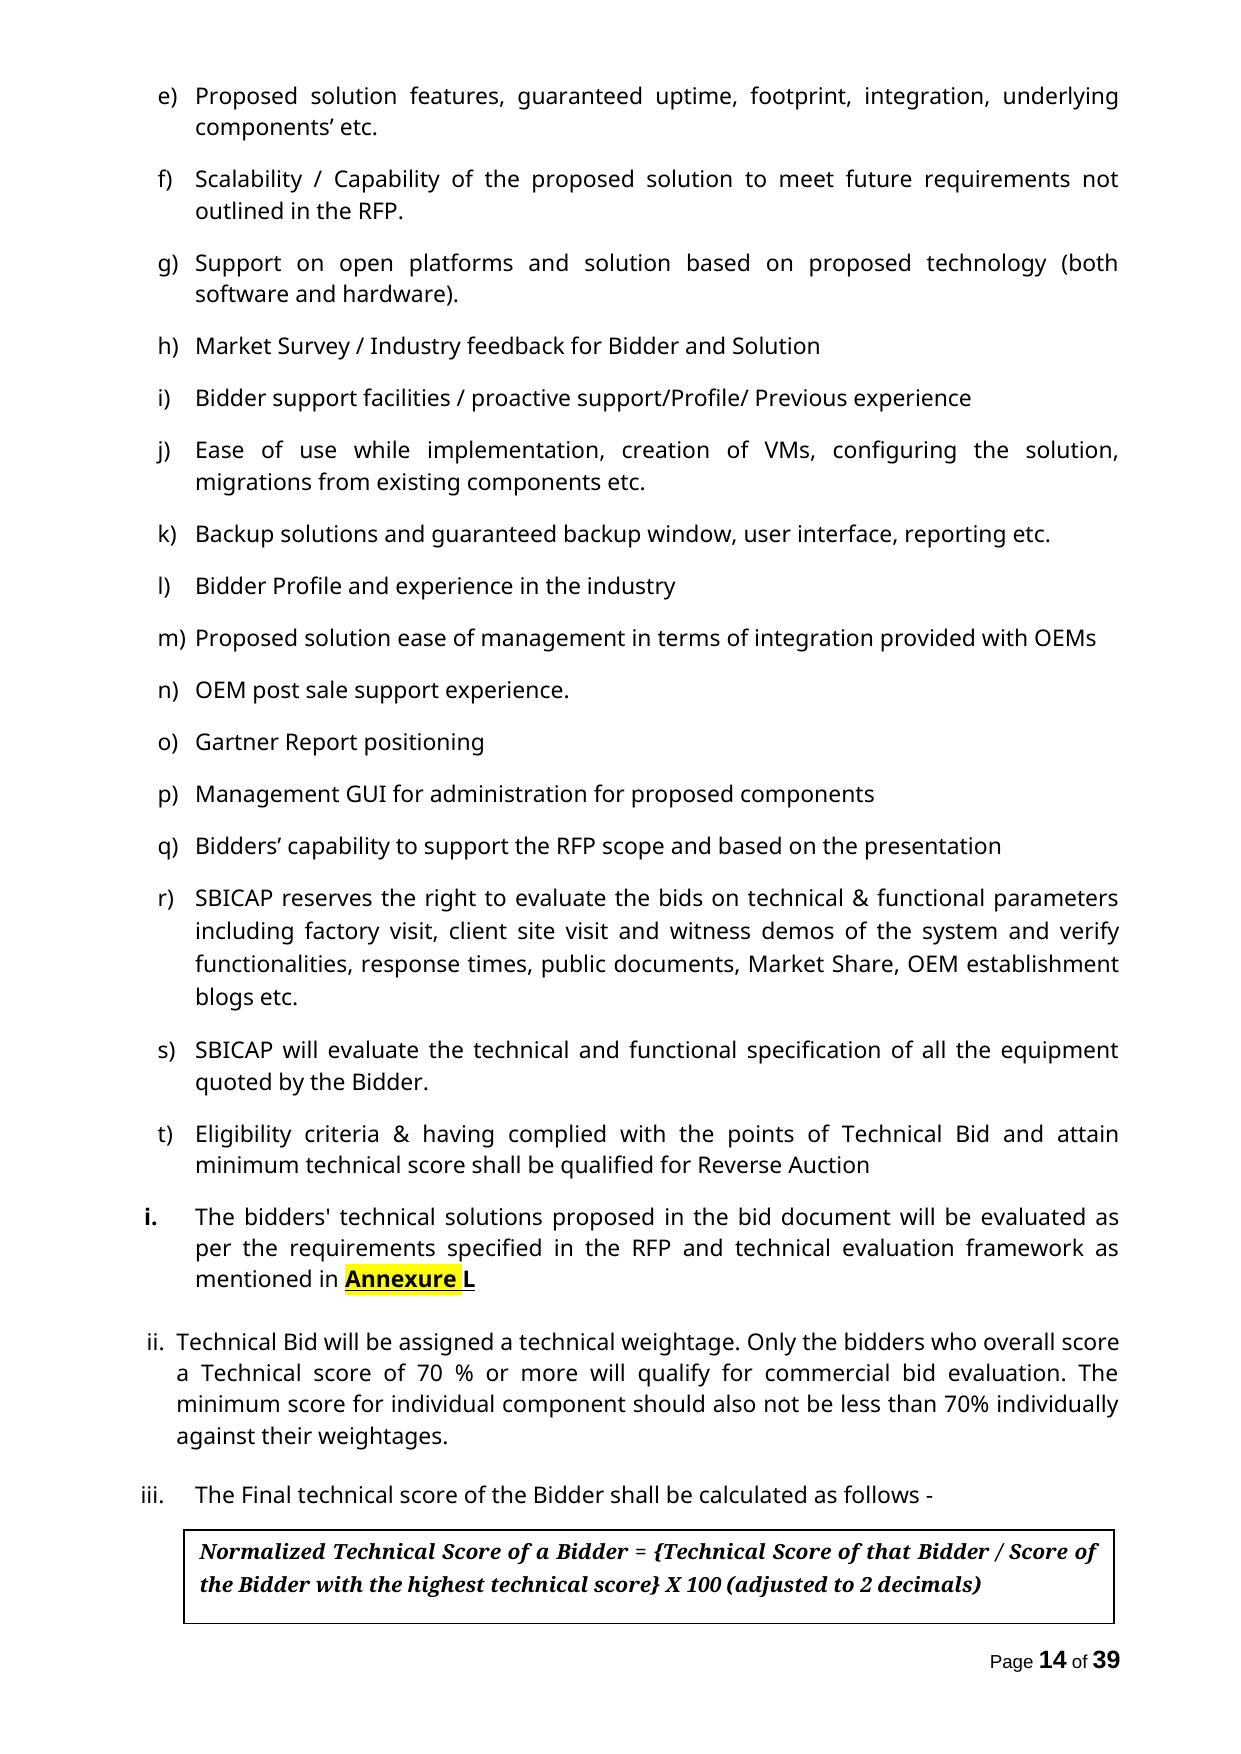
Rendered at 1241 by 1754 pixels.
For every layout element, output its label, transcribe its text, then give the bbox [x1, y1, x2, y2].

list Proposed solution ease of management in terms of integration provided with OEMs [157, 622, 1120, 653]
list Bidder Profile and experience in the industry [157, 570, 1120, 601]
list Bidder support facilities / proactive support/Profile/ Previous experience [157, 382, 1120, 413]
list Bidders’ capability to support the RFP scope and based on the presentation [157, 830, 1120, 861]
list Technical Bid will be assigned a technical weightage. Only the bidders who overall score a Technical score of 70 % or more will qualify for commercial bid evaluation. The minimum score for individual component should also not be less than 70% individually against their weightages. [164, 1326, 1120, 1451]
list The Final technical score of the Bidder shall be calculated as follows - [164, 1479, 1120, 1511]
list Proposed solution features, guaranteed uptime, footprint, integration, underlying components’ etc. [157, 80, 1120, 143]
list Market Survey / Industry feedback for Bidder and Solution [157, 330, 1120, 361]
list Gartner Report positioning [157, 726, 1120, 757]
list Eligibility criteria & having complied with the points of Technical Bid and attain minimum technical score shall be qualified for Reverse Auction [157, 1118, 1120, 1180]
list Backup solutions and guaranteed backup window, user interface, reporting etc. [157, 518, 1120, 549]
list SBICAP will evaluate the technical and functional specification of all the equipment quoted by the Bidder. [157, 1034, 1120, 1097]
list Scalability / Capability of the proposed solution to meet future requirements not outlined in the RFP. [157, 163, 1120, 226]
list Management GUI for administration for proposed components [157, 778, 1120, 809]
list Ease of use while implementation, creation of VMs, configuring the solution, migrations from existing components etc. [157, 434, 1120, 497]
list Support on open platforms and solution based on proposed technology (both software and hardware). [157, 247, 1120, 309]
list OEM post sale support experience. [157, 674, 1120, 705]
list SBICAP reserves the right to evaluate the bids on technical & functional parameters including factory visit, client site visit and witness demos of the system and verify functionalities, response times, public documents, Market Share, OEM establishment blogs etc. [157, 882, 1120, 1012]
list The bidders' technical solutions proposed in the bid document will be evaluated as per the requirements specified in the RFP and technical evaluation framework as mentioned in Annexure L [157, 1201, 1120, 1295]
